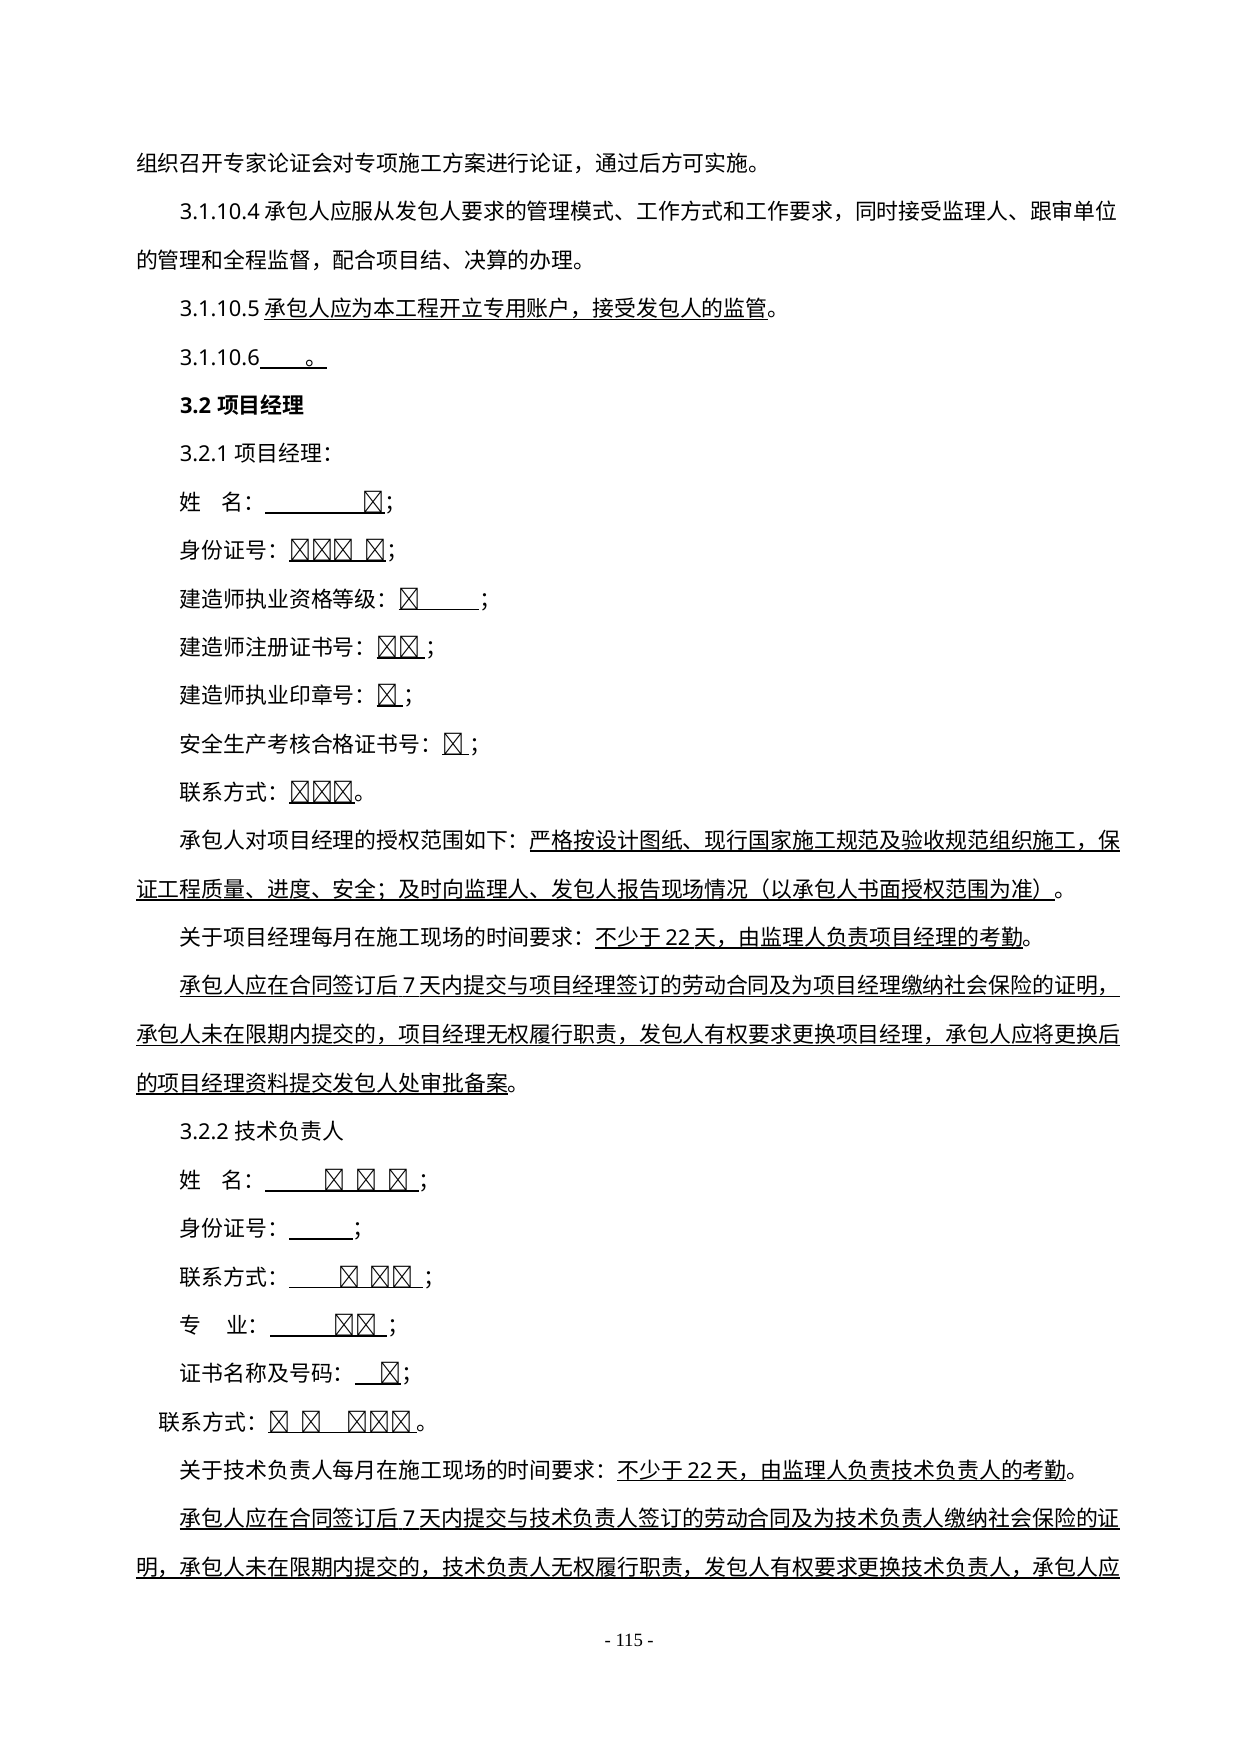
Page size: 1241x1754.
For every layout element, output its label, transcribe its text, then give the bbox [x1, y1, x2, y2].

text 联系方式：   。 [136, 1404, 1122, 1437]
text 3.1.10.5承包人应为本工程开立专用账户，接受发包人的监管。 [136, 291, 1122, 324]
text 建造师注册证书号： ； [136, 629, 1122, 662]
text 专 业：  ； [136, 1307, 1122, 1340]
text 承包人对项目经理的授权范围如下：严格按设计图纸、现行国家施工规范及验收规范组织施工，保证工程质量、进度、安全；及时向监理人、发包人报告现场情况（以承包人书面授权范围为准）。 [136, 823, 1122, 904]
text 3.1.10.6 。 [136, 339, 1122, 372]
text 3.1.10.4承包人应服从发包人要求的管理模式、工作方式和工作要求，同时接受监理人、跟审单位的管理和全程监督，配合项目结、决算的办理。 [136, 194, 1122, 275]
text 3.2.2 技术负责人 [136, 1114, 1122, 1147]
text 安全生产考核合格证书号： ； [136, 726, 1122, 759]
text 联系方式：。 [136, 774, 1122, 807]
text 姓 名：    ； [136, 1162, 1122, 1195]
text 建造师执业印章号： ； [136, 678, 1122, 710]
text 承包人应在合同签订后7天内提交与技术负责人签订的劳动合同及为技术负责人缴纳社会保险的证明，承包人未在限期内提交的，技术负责人无权履行职责，发包人有权要求更换技术负责人，承包人应将更换后技术负责人资料提交发包人处审批备案，。 [136, 1501, 1122, 1582]
text 联系方式：   ； [136, 1259, 1122, 1292]
text 3.2.1 项目经理： [136, 436, 1122, 469]
text 身份证号： ； [136, 1211, 1122, 1243]
text 建造师执业资格等级： ； [136, 581, 1122, 614]
text 承包人应在合同签订后7天内提交与项目经理签订的劳动合同及为项目经理缴纳社会保险的证明，承包人未在限期内提交的，项目经理无权履行职责，发包人有权要求更换项目经理，承包人应将更换后的项目经理资料提交发包人处审批备案。 [136, 968, 1122, 1098]
text 姓 名： ； [136, 484, 1122, 517]
text 关于项目经理每月在施工现场的时间要求：不少于22天，由监理人负责项目经理的考勤。 [136, 920, 1122, 952]
subtitle 3.2 项目经理 [136, 388, 1122, 420]
text 关于技术负责人每月在施工现场的时间要求：不少于22天，由监理人负责技术负责人的考勤。 [136, 1452, 1122, 1485]
text 3.1.10.3承包人应在开始施工之前对本工程进行排查，补充完善遗漏的危大工程重点部位及环节。危大工程施工前，承包人应对危大工程编制专项施工方案，对于超过一定规模的危大工程，承包人还应组织召开专家论证会对专项施工方案进行论证，通过后方可实施。 [136, 146, 1122, 178]
text 身份证号： ； [136, 533, 1122, 565]
text 证书名称及号码： ； [136, 1356, 1122, 1388]
